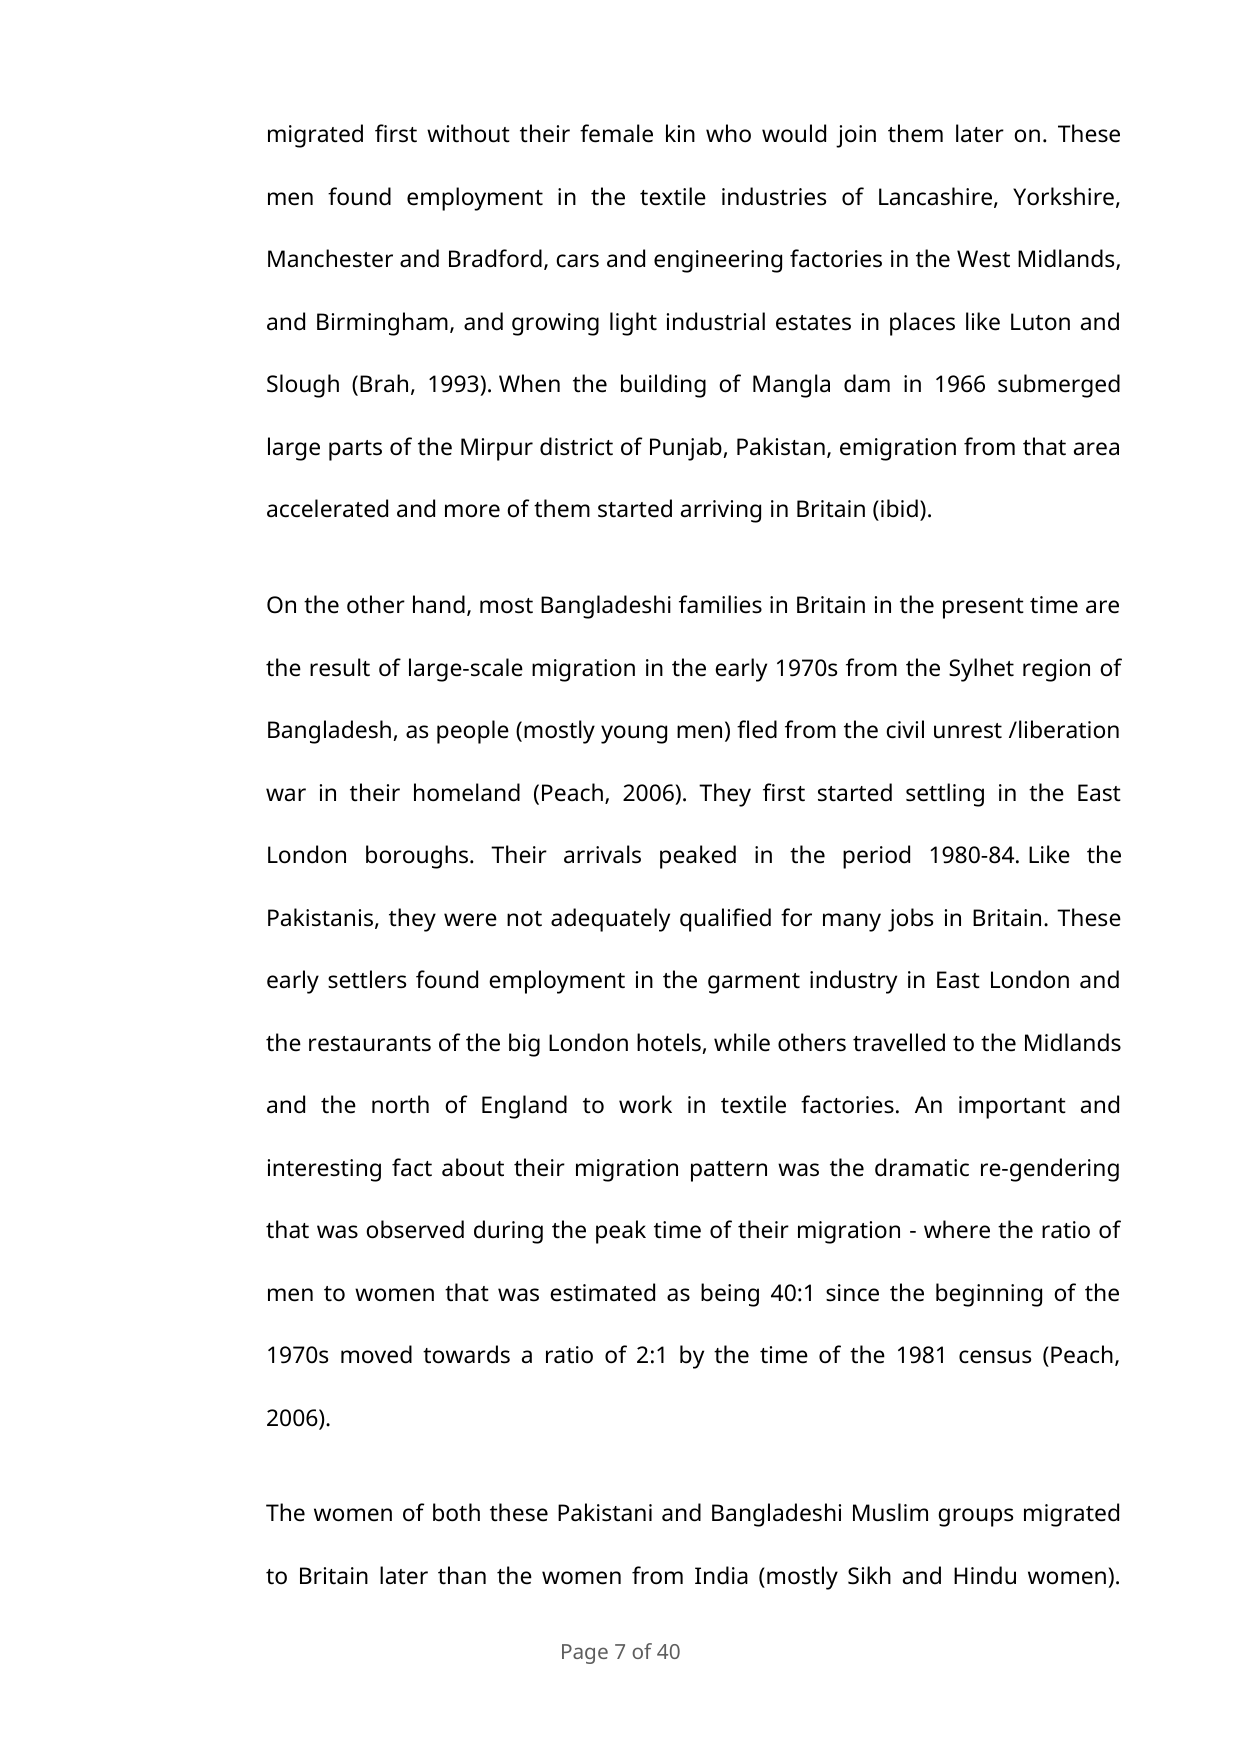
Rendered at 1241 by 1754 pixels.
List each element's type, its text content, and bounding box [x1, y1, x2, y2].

text On the other hand, most Bangladeshi families in Britain in the present time are the result of large-scale migration in the early 1970s from the Sylhet region of Bangladesh, as people (mostly young men) fled from the civil unrest /liberation war in their homeland (Peach, 2006). They first started settling in the East London boroughs. Their arrivals peaked in the period 1980-84. Like the Pakistanis, they were not adequately qualified for many jobs in Britain. These early settlers found employment in the garment industry in East London and the restaurants of the big London hotels, while others travelled to the Midlands and the north of England to work in textile factories. An important and interesting fact about their migration pattern was the dramatic re-gendering that was observed during the peak time of their migration - where the ratio of men to women that was estimated as being 40:1 since the beginning of the 1970s moved towards a ratio of 2:1 by the time of the 1981 census (Peach, 2006). [266, 589, 1122, 1433]
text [266, 118, 1122, 524]
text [266, 1497, 1122, 1591]
